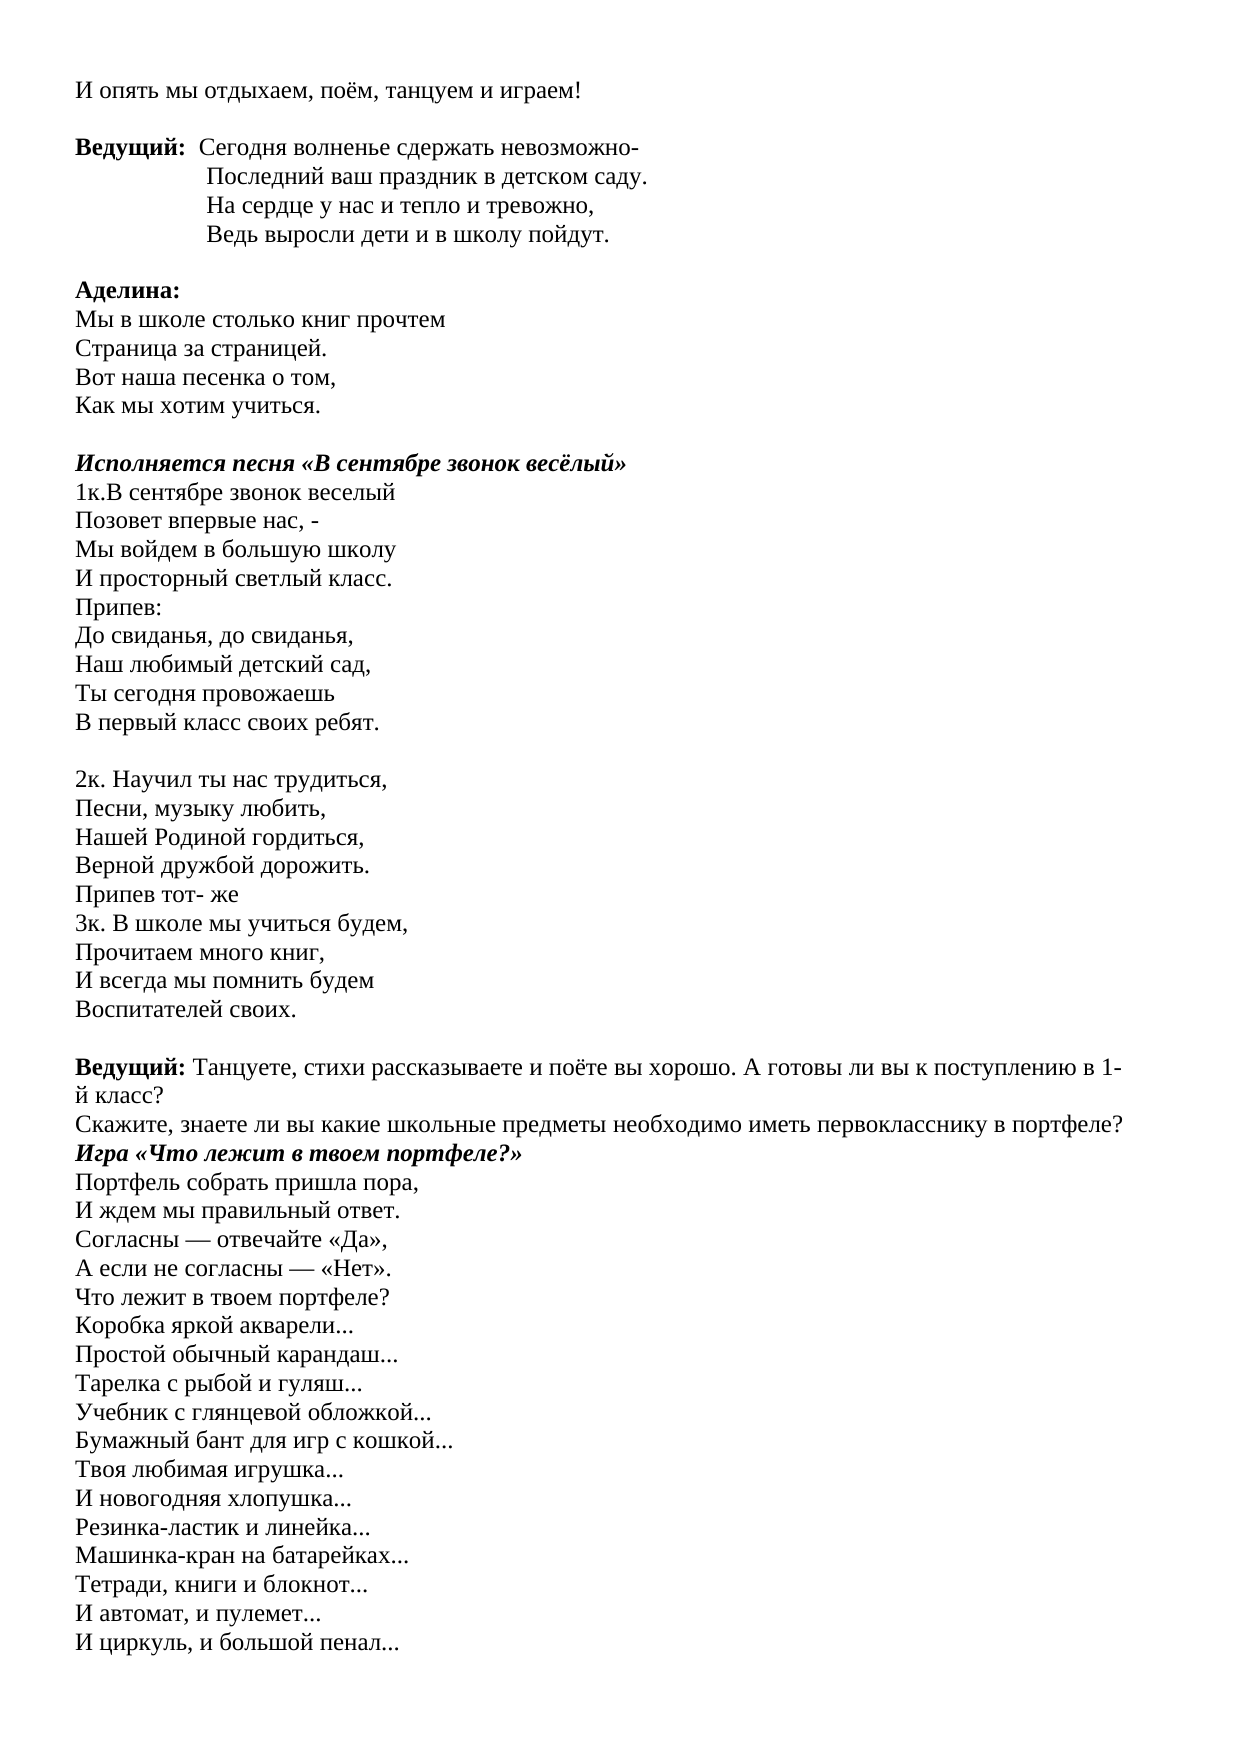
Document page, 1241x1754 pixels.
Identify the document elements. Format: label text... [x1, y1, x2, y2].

text Ведущий: Танцуете, стихи рассказываете и поёте вы хорошо. А готовы ли вы к поступлению в 1-й класс? [75, 1052, 1165, 1109]
text Мы в школе столько книг прочтем [75, 304, 1165, 333]
text 1к.В сентябре звонок веселый Позовет впервые нас, - Мы войдем в большую школу И просторный светлый класс. Припев: До свиданья, до свиданья, Наш любимый детский сад, Ты сегодня провожаешь В первый класс своих ребят. 2к. Научил ты нас трудиться, Песни, музыку любить, Нашей Родиной гордиться, Верной дружбой дорожить. Припев тот- же 3к. В школе мы учиться будем, Прочитаем много книг, И всегда мы помнить будем Воспитателей своих. [75, 477, 1165, 1023]
text Аделина: [75, 276, 1165, 304]
text И новогодняя хлопушка... [75, 1483, 1165, 1512]
text Твоя любимая игрушка... [75, 1454, 1165, 1483]
text Резинка-ластик и линейка... [75, 1512, 1165, 1541]
text И циркуль, и большой пенал... [75, 1627, 1165, 1656]
text Простой обычный карандаш... [75, 1339, 1165, 1368]
text И автомат, и пулемет... [75, 1598, 1165, 1627]
text И опять мы отдыхаем, поём, танцуем и играем! [75, 75, 1165, 104]
text Согласны — отвечайте «Да», [75, 1224, 1165, 1253]
text Игра «Что лежит в твоем портфеле?» [75, 1138, 1165, 1167]
text Машинка-кран на батарейках... [75, 1541, 1165, 1569]
text Портфель собрать пришла пора, [75, 1167, 1165, 1196]
text Учебник с глянцевой обложкой... [75, 1397, 1165, 1426]
text И ждем мы правильный ответ. [75, 1196, 1165, 1224]
text А если не согласны — «Нет». [75, 1253, 1165, 1282]
text Тарелка с рыбой и гуляш... [75, 1368, 1165, 1397]
text Страница за страницей. [75, 333, 1165, 362]
text Бумажный бант для игр с кошкой... [75, 1426, 1165, 1454]
text Что лежит в твоем портфеле? [75, 1282, 1165, 1311]
text Скажите, знаете ли вы какие школьные предметы необходимо иметь первокласснику в портфеле? [75, 1109, 1165, 1138]
text Ведущий: Сегодня волненье сдержать невозможно- Последний ваш праздник в детском саду. На сердце у нас и тепло и тревожно, Ведь выросли дети и в школу пойдут. [75, 132, 1165, 276]
text Коробка яркой акварели... [75, 1311, 1165, 1339]
text Тетради, книги и блокнот... [75, 1569, 1165, 1598]
text Вот наша песенка о том, Как мы хотим учиться. Исполняется песня «В сентябре звонок весёлый» [75, 362, 1165, 477]
